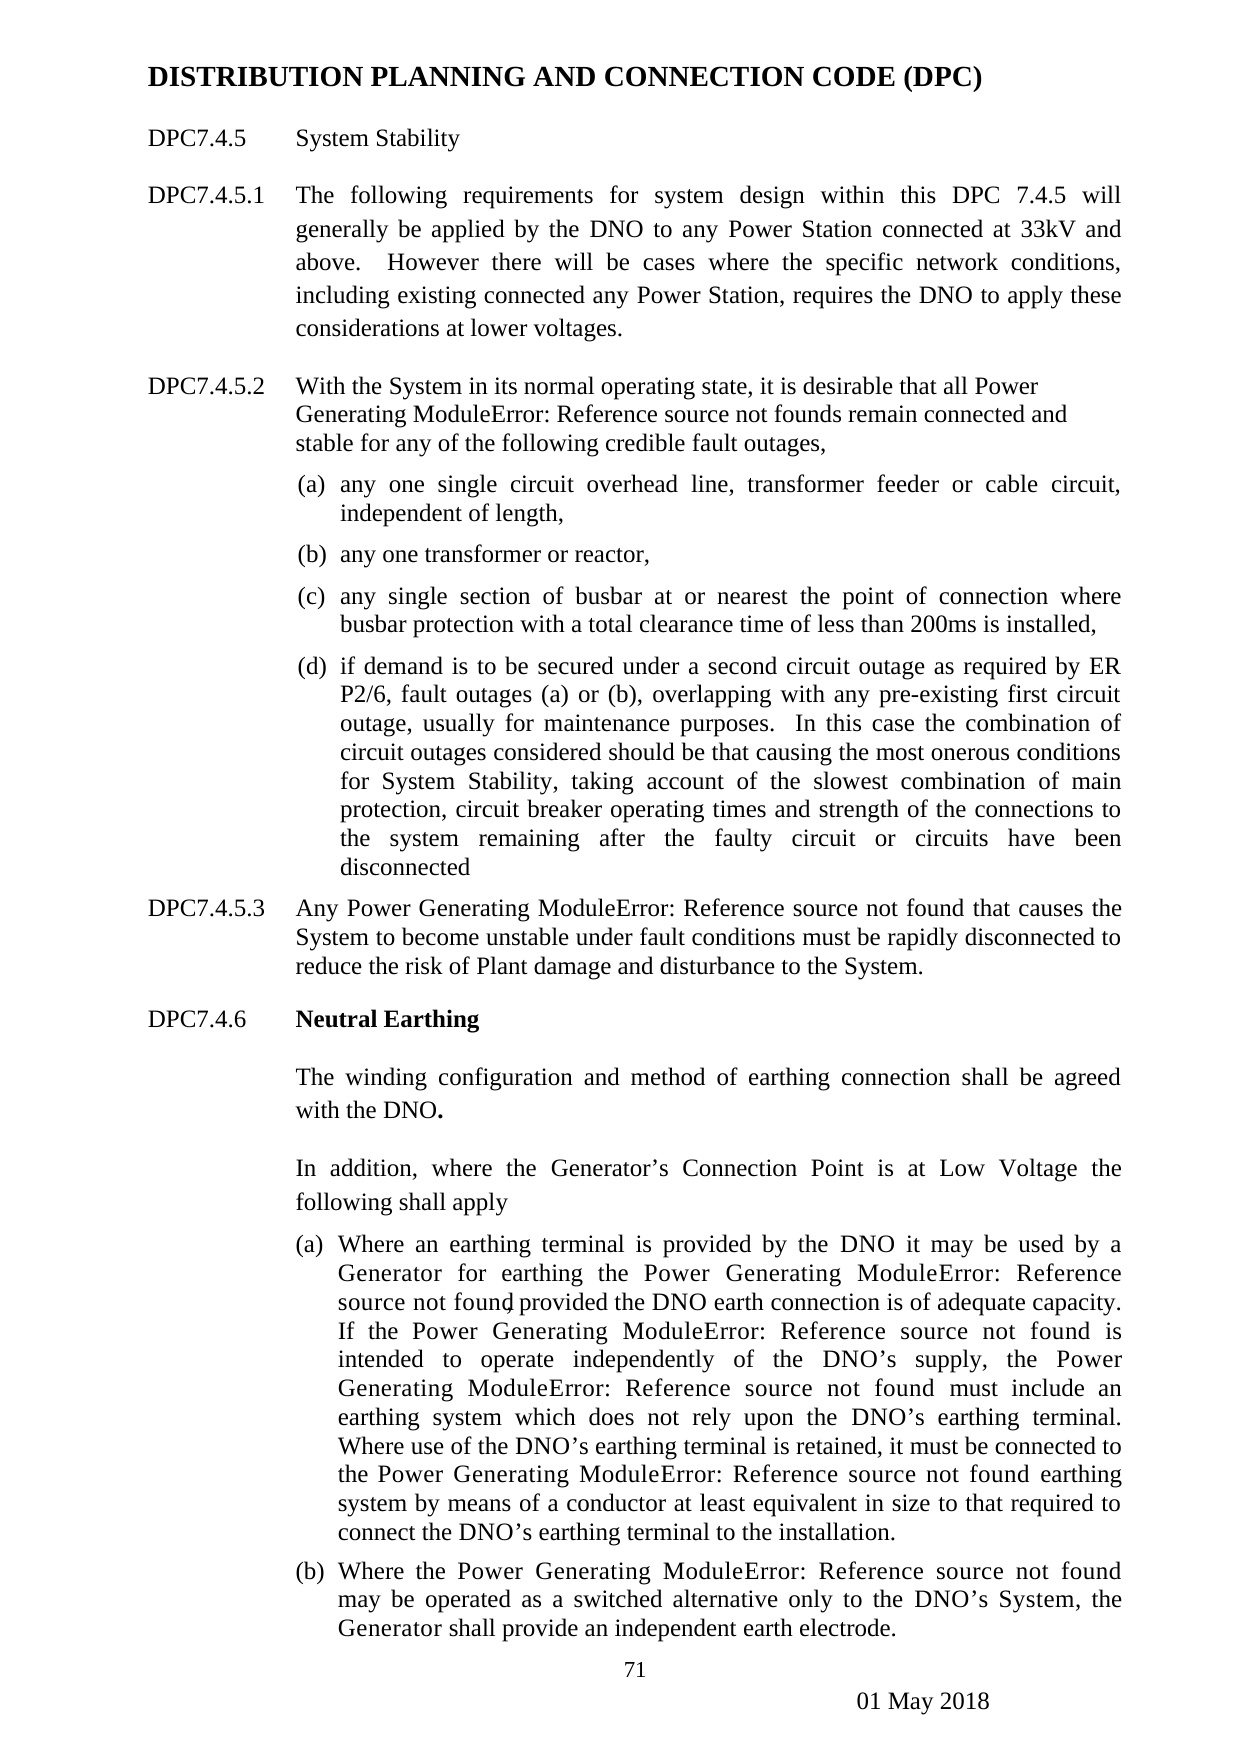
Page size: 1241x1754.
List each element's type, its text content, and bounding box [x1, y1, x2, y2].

list any one transformer or reactor, [297, 539, 1122, 568]
list if demand is to be secured under a second circuit outage as required by ER P2/6, fault outages (a) or (b), overlapping with any pre-existing first circuit outage, usually for maintenance purposes. In this case the combination of circuit outages considered should be that causing the most onerous conditions for System Stability, taking account of the slowest combination of main protection, circuit breaker operating times and strength of the connections to the system remaining after the faulty circuit or circuits have been disconnected [297, 651, 1122, 881]
text In addition, where the Generator’s Connection Point is at Low Voltage the following shall apply [295, 1153, 1122, 1215]
text DPC7.4.6 Neutral Earthing [148, 1004, 1122, 1033]
text The winding configuration and method of earthing connection shall be agreed with the DNO. [148, 1062, 1122, 1124]
text DPC7.4.5.1 The following requirements for system design within this DPC 7.4.5 will generally be applied by the DNO to any Power Station connected at 33kV and above. However there will be cases where the specific network conditions, including existing connected any Power Station, requires the DNO to apply these considerations at lower voltages. [148, 181, 1122, 341]
text DPC7.4.5 System Stability [148, 123, 1122, 151]
list any single section of busbar at or nearest the point of connection where busbar protection with a total clearance time of less than 200ms is installed, [297, 581, 1122, 638]
list any one single circuit overhead line, transformer feeder or cable circuit, independent of length, [297, 469, 1122, 527]
